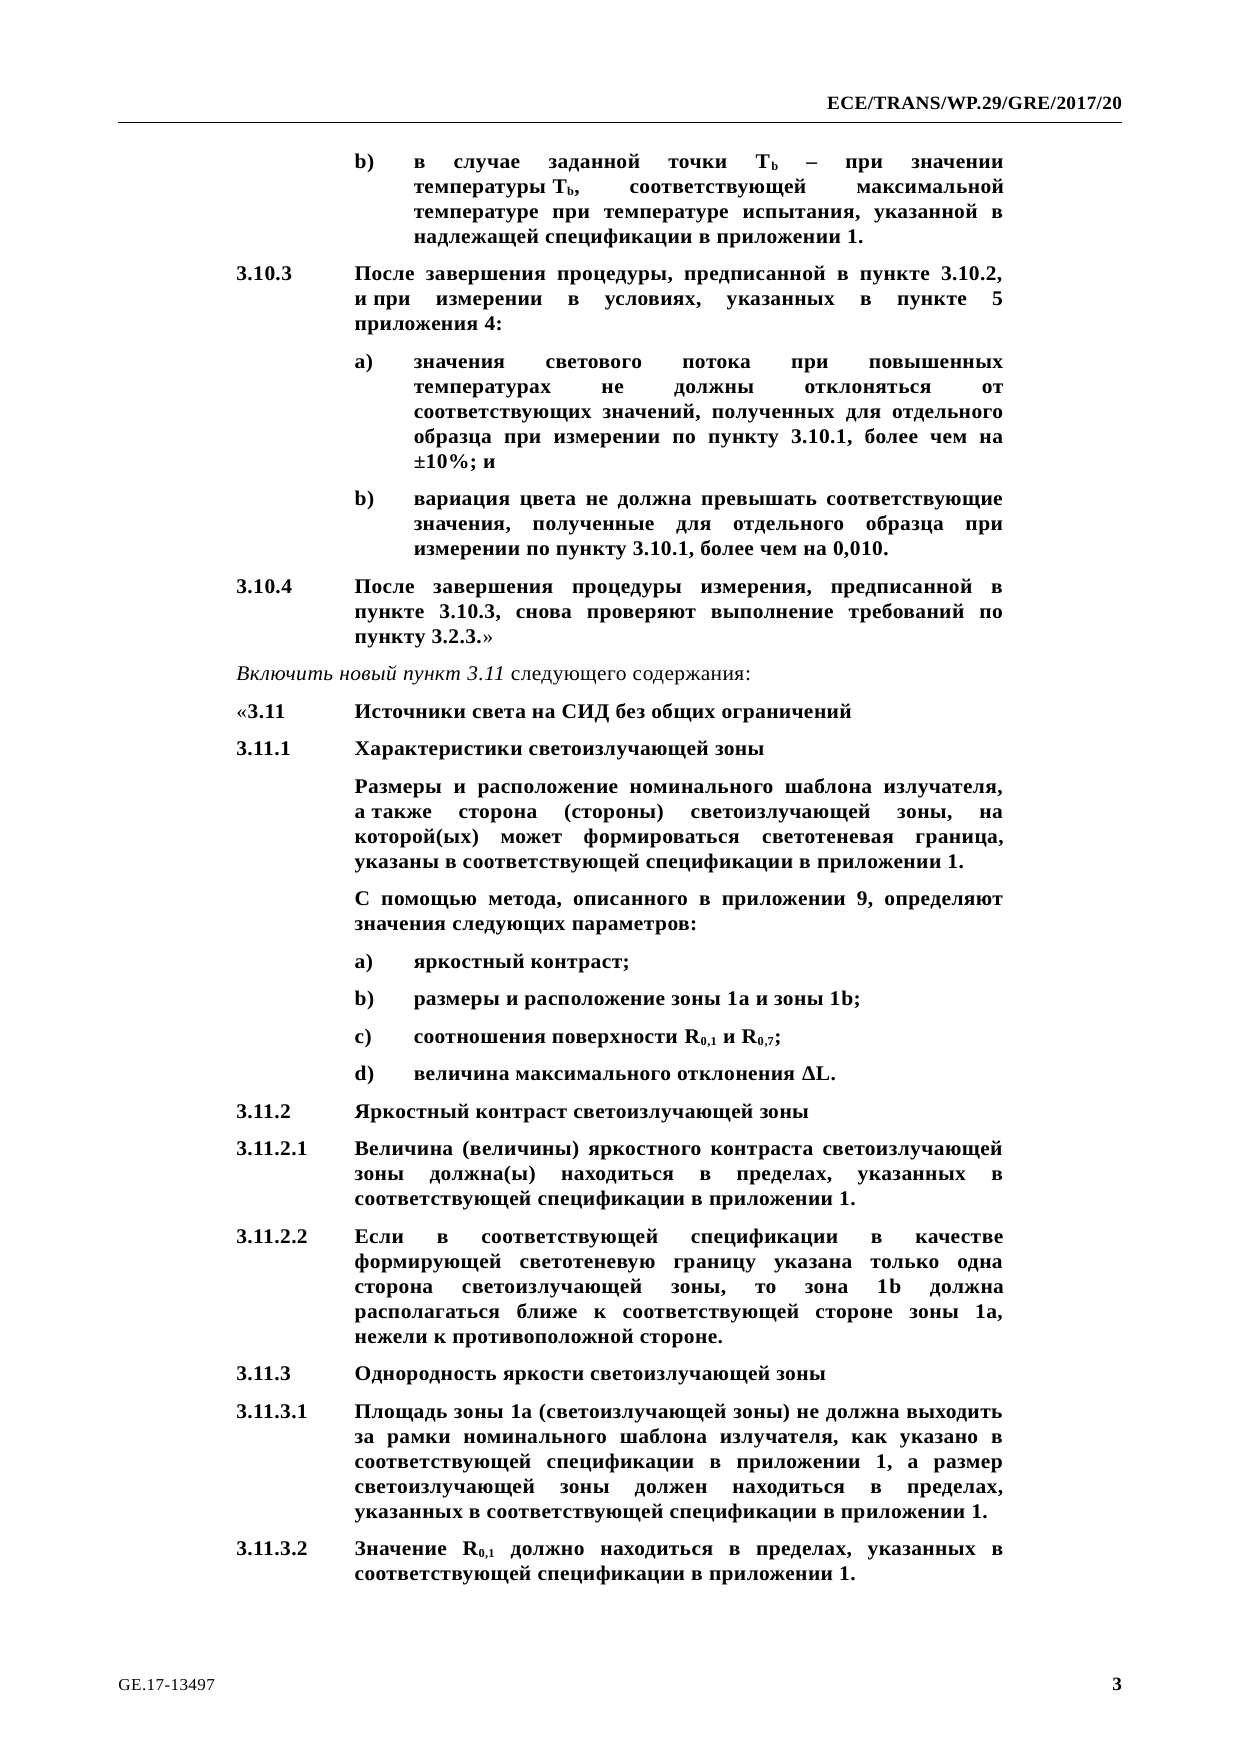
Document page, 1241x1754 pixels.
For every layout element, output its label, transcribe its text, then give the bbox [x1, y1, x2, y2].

text b) вариация цвета не должна превышать соответствующие значения, полученные для отдельного образца при измерении по пункту 3.10.1, более чем на 0,010. [354, 485, 1004, 560]
text 3.11.2.2 Если в соответствующей спецификации в качестве формирующей светотеневую границу указана только одна сторона светоизлучающей зоны, то зона 1b должна располагаться ближе к соответствующей стороне зоны 1а, нежели к противоположной стороне. [236, 1223, 1004, 1348]
text 3.11.2 Яркостный контраст светоизлучающей зоны [236, 1098, 1004, 1123]
text 3.10.3 После завершения процедуры, предписанной в пункте 3.10.2, и при измерении в условиях, указанных в пункте 5 приложения 4: [236, 260, 1004, 335]
text 3.11.2.1 Величина (величины) яркостного контраста светоизлучающей зоны должна(ы) находиться в пределах, указанных в соответствующей спецификации в приложении 1. [236, 1135, 1004, 1210]
text Включить новый пункт 3.11 следующего содержания: [236, 660, 1004, 685]
text 3.11.3 Однородность яркости светоизлучающей зоны [236, 1360, 1004, 1385]
text b) размеры и расположение зоны 1a и зоны 1b; [354, 985, 1004, 1010]
text «3.11 Источники света на СИД без общих ограничений [236, 698, 1004, 723]
text 3.11.3.2 Значение R0,1 должно находиться в пределах, указанных в соответствующей спецификации в приложении 1. [236, 1535, 1004, 1585]
text 3.11.3.1 Площадь зоны 1а (светоизлучающей зоны) не должна выходить за рамки номинального шаблона излучателя, как указано в соответствующей спецификации в приложении 1, а размер светоизлучающей зоны должен находиться в пределах, указанных в соответствующей спецификации в приложении 1. [236, 1398, 1004, 1523]
text b) в случае заданной точки Tb – при значении температуры Tb, соответствующей максимальной температуре при температуре испытания, указанной в надлежащей спецификации в приложении 1. [354, 148, 1004, 248]
text 3.10.4 После завершения процедуры измерения, предписанной в пункте 3.10.3, снова проверяют выполнение требований по пункту 3.2.3.» [236, 573, 1004, 648]
text c) соотношения поверхности R0,1 и R0,7; [354, 1023, 1004, 1048]
text d) величина максимального отклонения ΔL. [354, 1060, 1004, 1085]
text a) значения светового потока при повышенных температурах не должны отклоняться от соответствующих значений, полученных для отдельного образца при измерении по пункту 3.10.1, более чем на ±10%; и [354, 348, 1004, 473]
text 3.11.1 Характеристики светоизлучающей зоны [236, 735, 1004, 760]
text a) яркостный контраст; [354, 948, 1004, 973]
text Размеры и расположение номинального шаблона излучателя, а также сторона (стороны) светоизлучающей зоны, на которой(ых) может формироваться светотеневая граница, указаны в соответствующей спецификации в приложении 1. [354, 773, 1004, 873]
text С помощью метода, описанного в приложении 9, определяют значения следующих параметров: [354, 885, 1004, 935]
